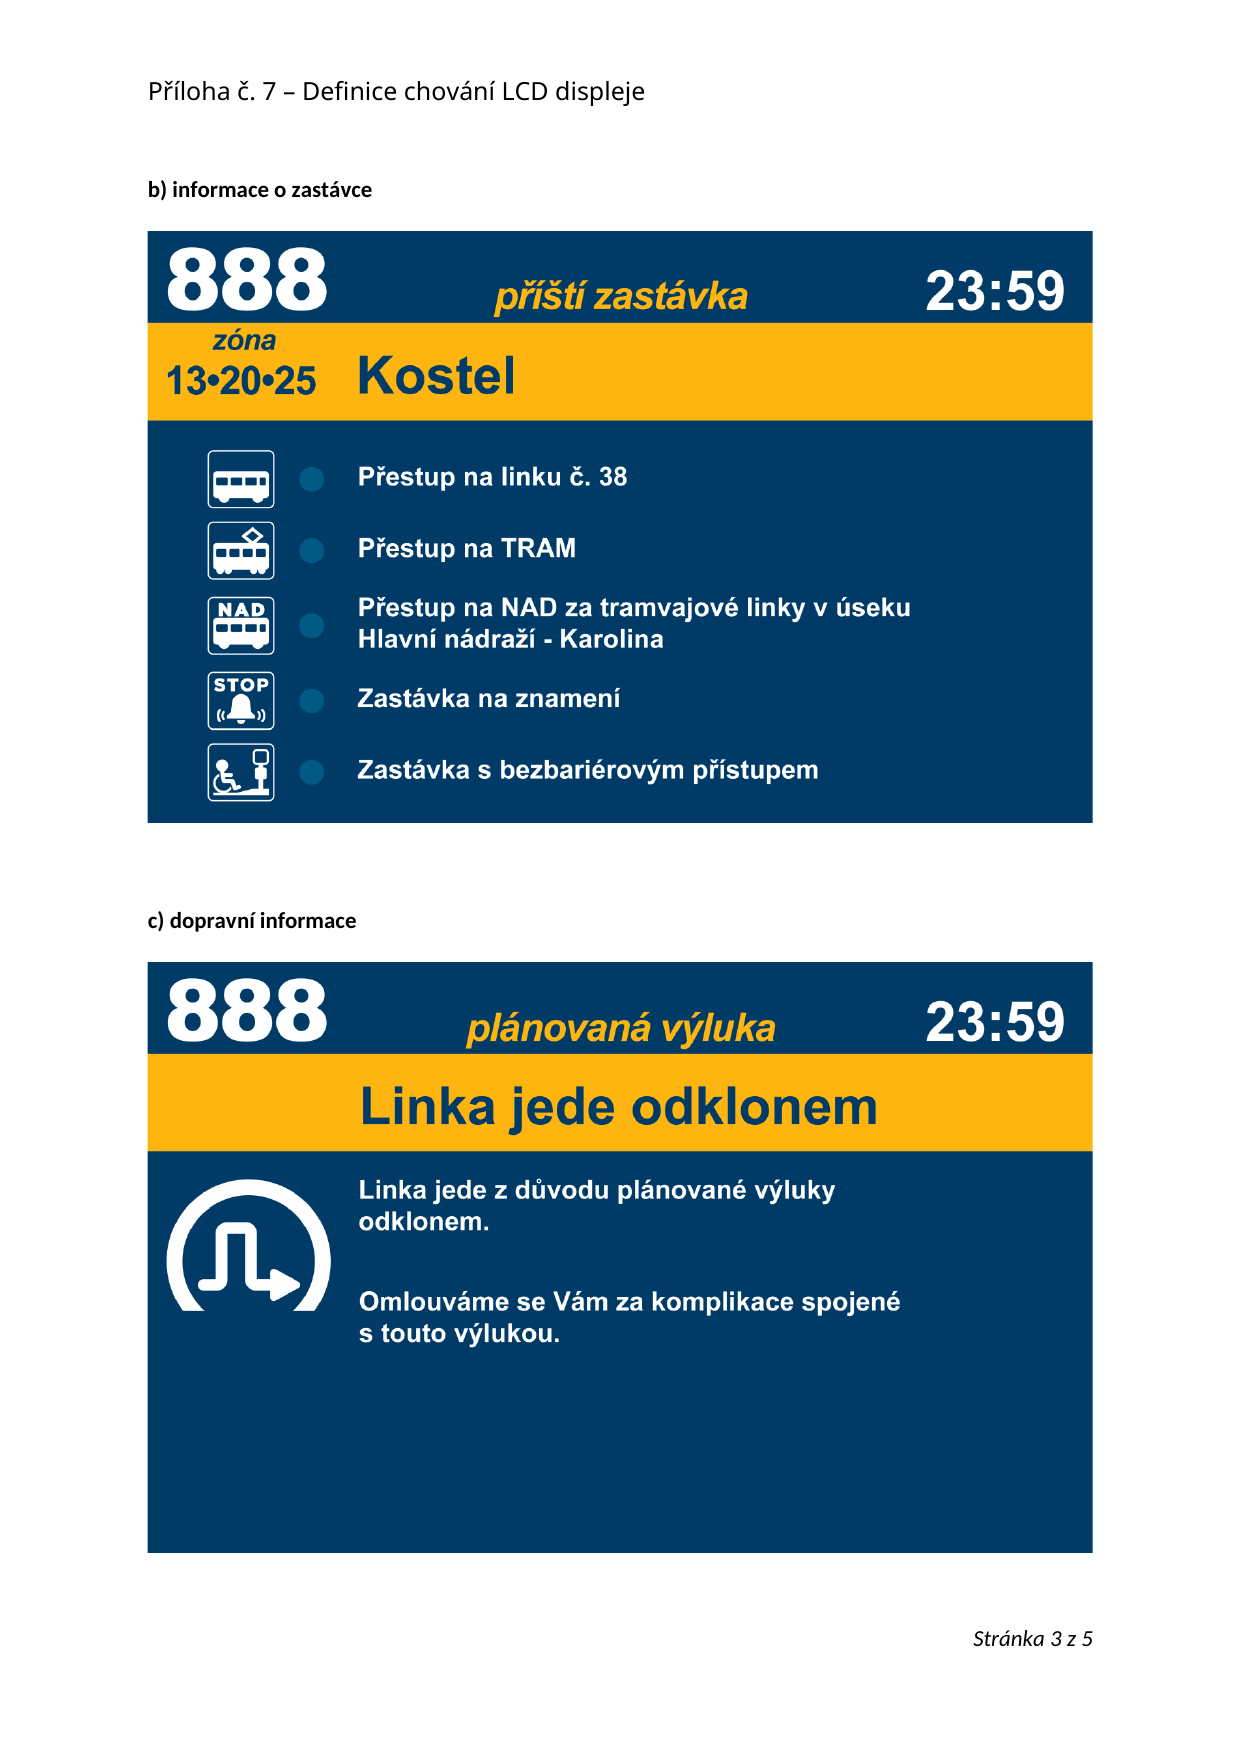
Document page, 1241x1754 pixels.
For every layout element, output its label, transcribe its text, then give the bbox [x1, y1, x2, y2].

picture [147, 962, 1093, 1553]
picture [147, 231, 1093, 823]
text b) informace o zastávce [148, 176, 1093, 204]
text c) dopravní informace [148, 906, 1093, 934]
